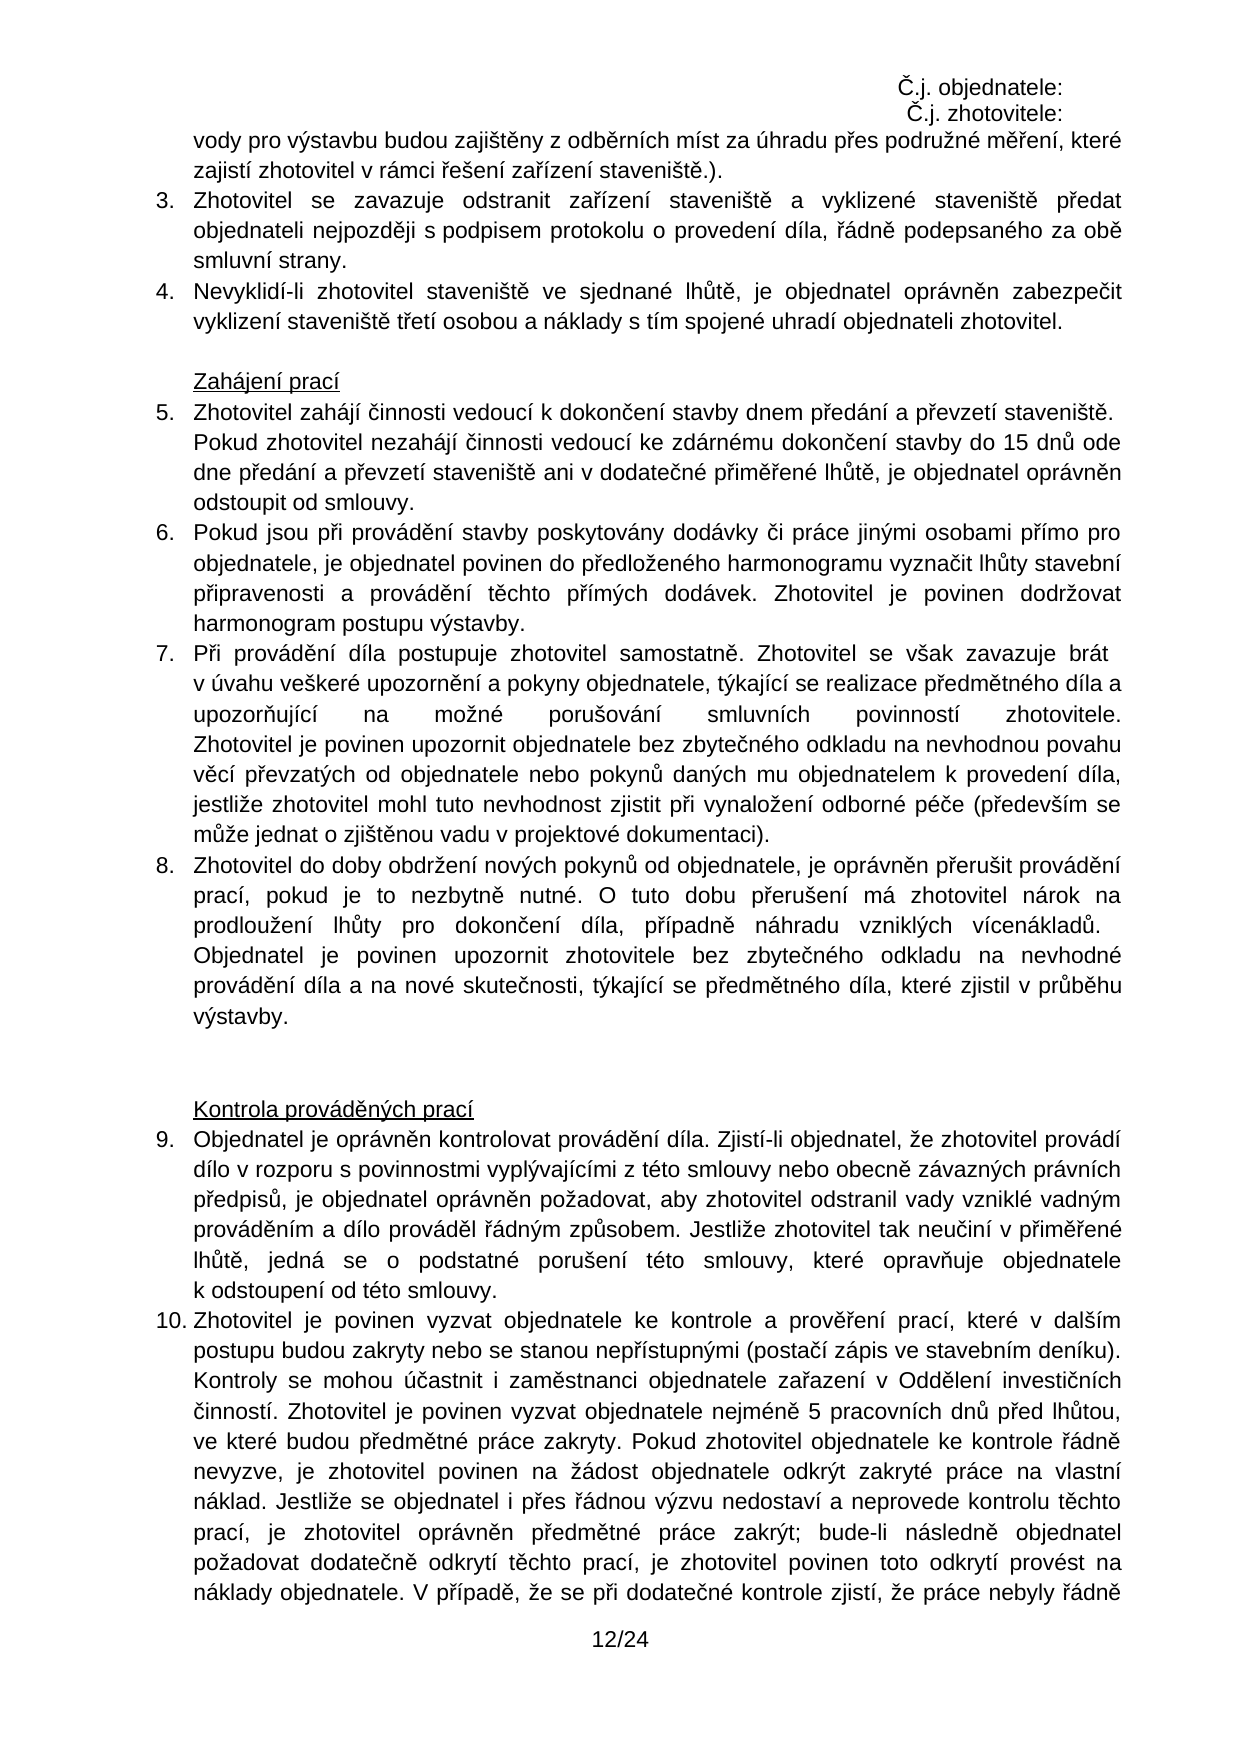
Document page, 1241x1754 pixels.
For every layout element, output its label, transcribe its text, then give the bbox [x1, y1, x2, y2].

list Zhotovitel zahájí činnosti vedoucí k dokončení stavby dnem předání a převzetí staveniště. Pokud zhotovitel nezahájí činnosti vedoucí ke zdárnému dokončení stavby do 15 dnů ode dne předání a převzetí staveniště ani v dodatečné přiměřené lhůtě, je objednatel oprávněn odstoupit od smlouvy. [156, 398, 1122, 515]
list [156, 1307, 1122, 1605]
list Nevyklidí-li zhotovitel staveniště ve sjednané lhůtě, je objednatel oprávněn zabezpečit vyklizení staveniště třetí osobou a náklady s tím spojené uhradí objednateli zhotovitel. [156, 278, 1122, 334]
list Objednatel je oprávněn kontrolovat provádění díla. Zjistí-li objednatel, že zhotovitel provádí dílo v rozporu s povinnostmi vyplývajícími z této smlouvy nebo obecně závazných právních předpisů, je objednatel oprávněn požadovat, aby zhotovitel odstranil vady vzniklé vadným prováděním a dílo prováděl řádným způsobem. Jestliže zhotovitel tak neučiní v přiměřené lhůtě, jedná se o podstatné porušení této smlouvy, které opravňuje objednatele k odstoupení od této smlouvy. [156, 1126, 1122, 1303]
list Kontrola prováděných prací [193, 1096, 1122, 1122]
list Zhotovitel se zavazuje odstranit zařízení staveniště a vyklizené staveniště předat objednateli nejpozději s podpisem protokolu o provedení díla, řádně podepsaného za obě smluvní strany. [156, 187, 1122, 274]
list Zhotovitel do doby obdržení nových pokynů od objednatele, je oprávněn přerušit provádění prací, pokud je to nezbytně nutné. O tuto dobu přerušení má zhotovitel nárok na prodloužení lhůty pro dokončení díla, případně náhradu vzniklých vícenákladů. Objednatel je povinen upozornit zhotovitele bez zbytečného odkladu na nevhodné provádění díla a na nové skutečnosti, týkající se předmětného díla, které zjistil v průběhu výstavby. [156, 852, 1122, 1029]
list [156, 127, 1122, 183]
list Pokud jsou při provádění stavby poskytovány dodávky či práce jinými osobami přímo pro objednatele, je objednatel povinen do předloženého harmonogramu vyznačit lhůty stavební připravenosti a provádění těchto přímých dodávek. Zhotovitel je povinen dodržovat harmonogram postupu výstavby. [156, 519, 1122, 636]
list Zahájení prací [193, 368, 1122, 394]
list Při provádění díla postupuje zhotovitel samostatně. Zhotovitel se však zavazuje brát v úvahu veškeré upozornění a pokyny objednatele, týkající se realizace předmětného díla a upozorňující na možné porušování smluvních povinností zhotovitele. Zhotovitel je povinen upozornit objednatele bez zbytečného odkladu na nevhodnou povahu věcí převzatých od objednatele nebo pokynů daných mu objednatelem k provedení díla, jestliže zhotovitel mohl tuto nevhodnost zjistit při vynaložení odborné péče (především se může jednat o zjištěnou vadu v projektové dokumentaci). [156, 640, 1122, 848]
